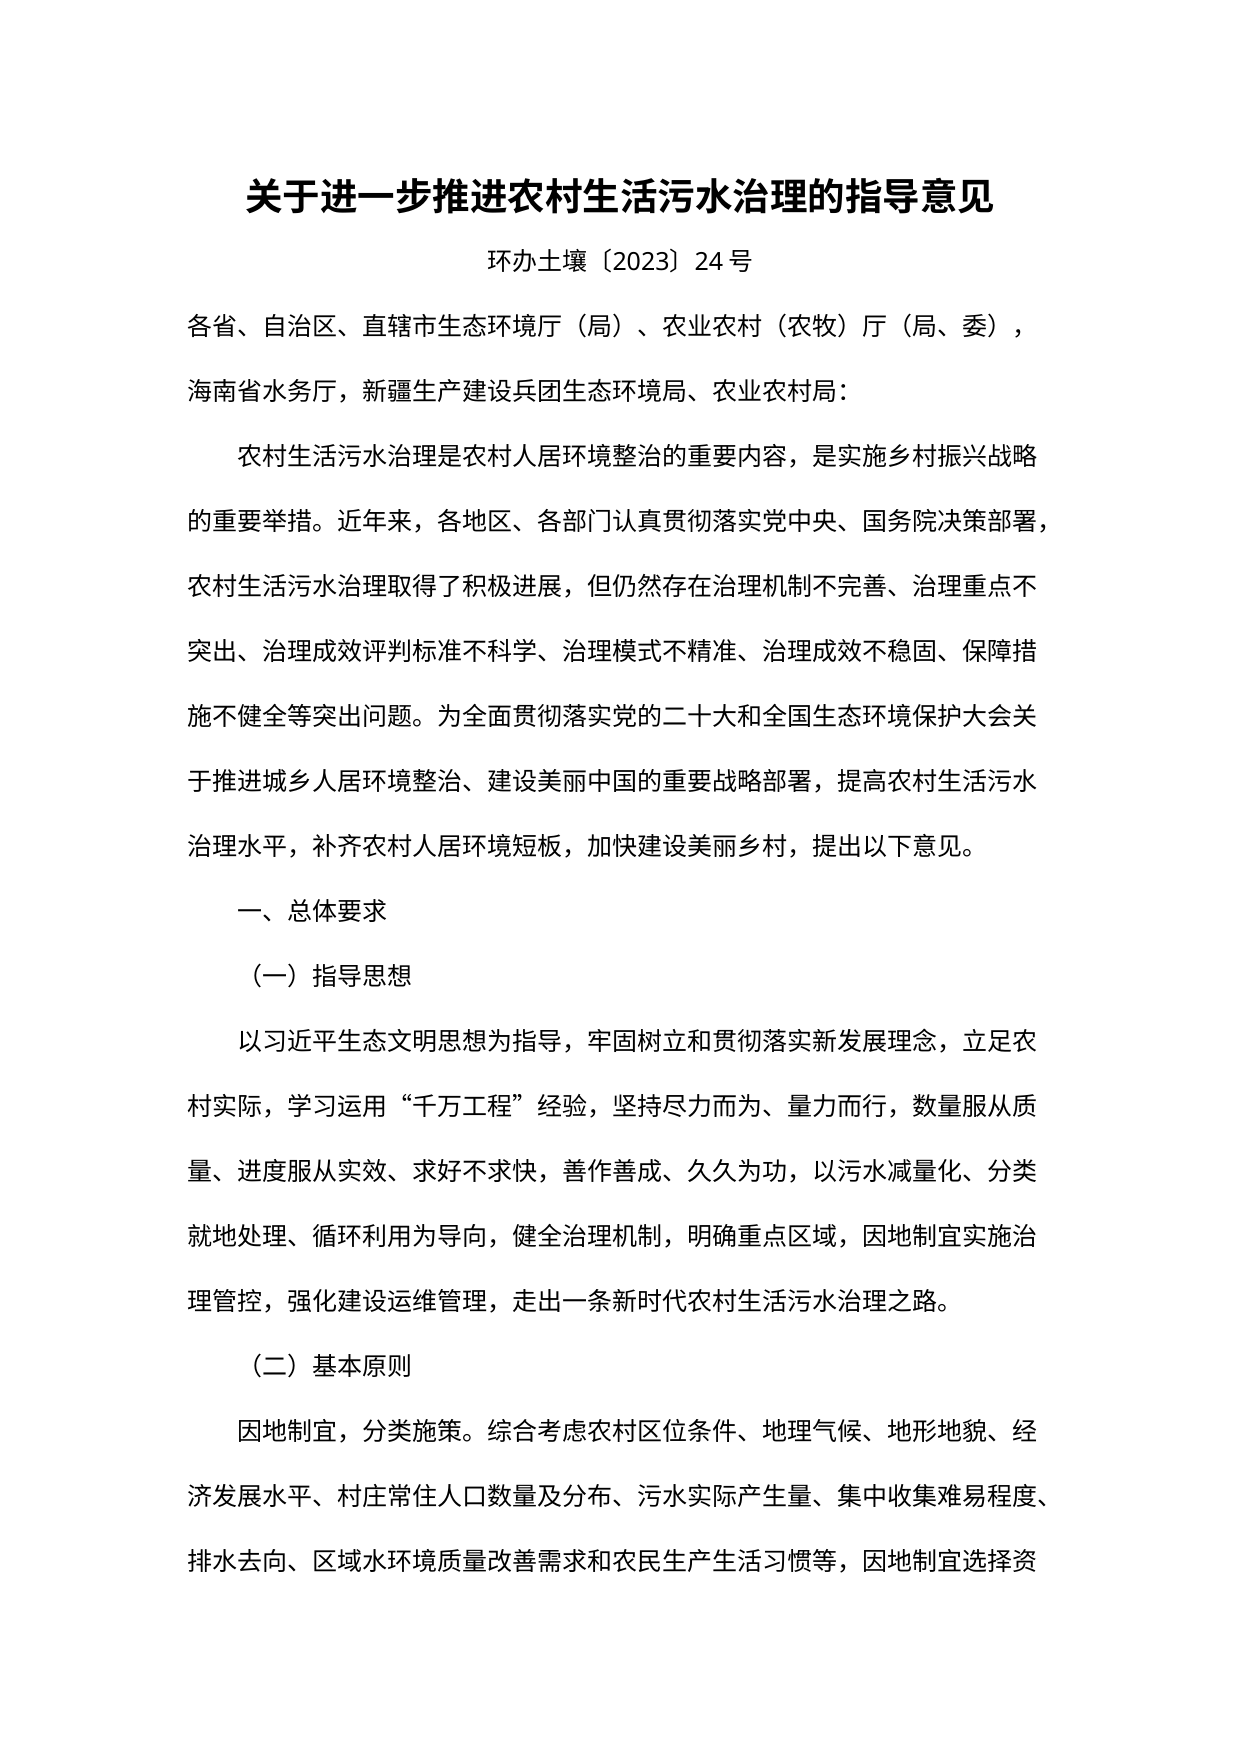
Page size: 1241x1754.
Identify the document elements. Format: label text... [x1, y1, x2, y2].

text （一）指导思想 [187, 942, 1053, 1007]
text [187, 1397, 1053, 1592]
text 各省、自治区、直辖市生态环境厅（局）、农业农村（农牧）厅（局、委），海南省水务厅，新疆生产建设兵团生态环境局、农业农村局： [187, 292, 1053, 422]
text 农村生活污水治理是农村人居环境整治的重要内容，是实施乡村振兴战略的重要举措。近年来，各地区、各部门认真贯彻落实党中央、国务院决策部署，农村生活污水治理取得了积极进展，但仍然存在治理机制不完善、治理重点不突出、治理成效评判标准不科学、治理模式不精准、治理成效不稳固、保障措施不健全等突出问题。为全面贯彻落实党的二十大和全国生态环境保护大会关于推进城乡人居环境整治、建设美丽中国的重要战略部署，提高农村生活污水治理水平，补齐农村人居环境短板，加快建设美丽乡村，提出以下意见。 [187, 422, 1053, 877]
text 一、总体要求 [187, 877, 1053, 942]
text 以习近平生态文明思想为指导，牢固树立和贯彻落实新发展理念，立足农村实际，学习运用“千万工程”经验，坚持尽力而为、量力而行，数量服从质量、进度服从实效、求好不求快，善作善成、久久为功，以污水减量化、分类就地处理、循环利用为导向，健全治理机制，明确重点区域，因地制宜实施治理管控，强化建设运维管理，走出一条新时代农村生活污水治理之路。 [187, 1007, 1053, 1332]
text （二）基本原则 [187, 1332, 1053, 1397]
text 环办土壤〔2023〕24号 [187, 227, 1053, 292]
text 关于进一步推进农村生活污水治理的指导意见 [187, 162, 1053, 227]
